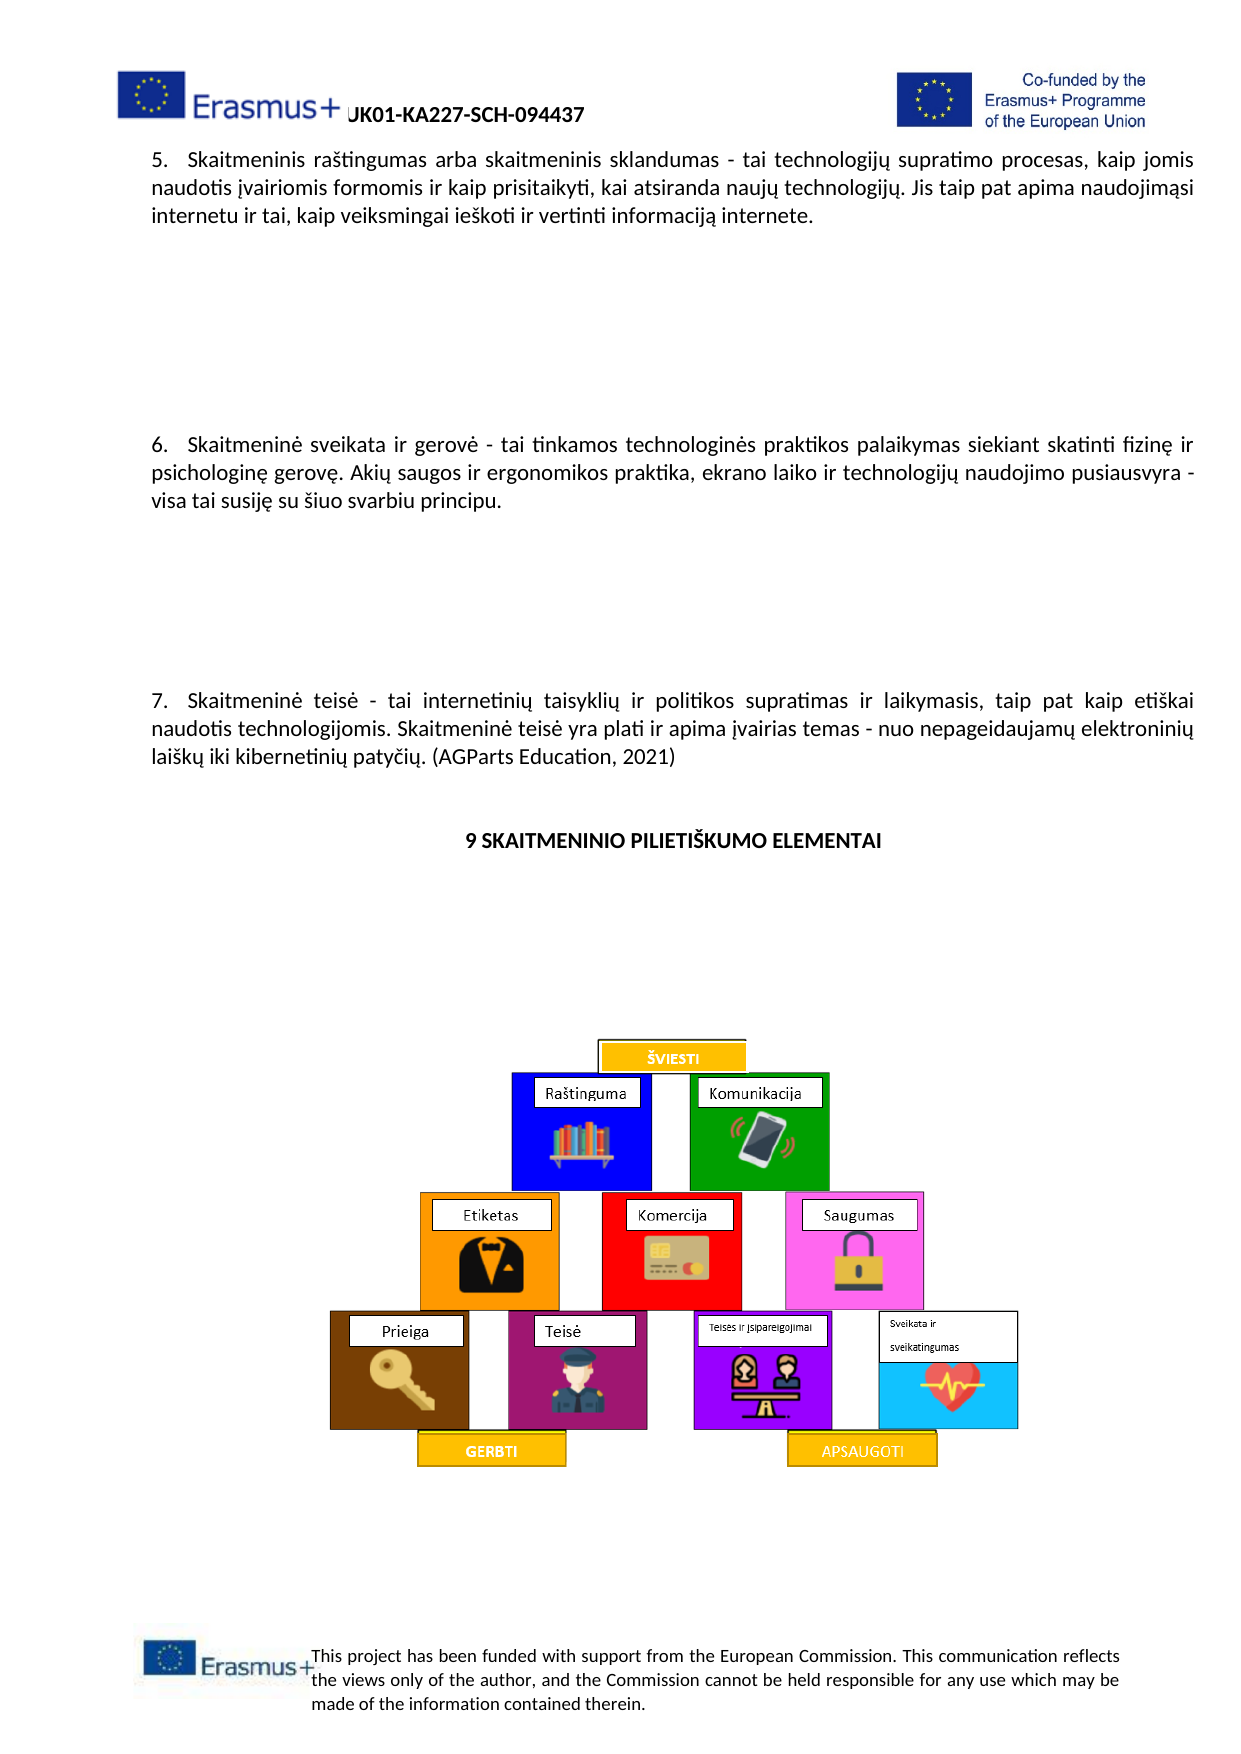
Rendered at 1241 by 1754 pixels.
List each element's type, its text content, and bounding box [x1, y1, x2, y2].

picture [105, 58, 349, 128]
text 7. Skaitmeninė teisė - tai internetinių taisyklių ir politikos supratimas ir laikymasis, taip pat kaip etiškai naudotis technologijomis. Skaitmeninė teisė yra plati ir apima įvairias temas - nuo nepageidaujamų elektroninių laiškų iki kibernetinių patyčių. (AGParts Education, 2021) [151, 686, 1196, 770]
picture [133, 1623, 327, 1699]
text 6. Skaitmeninė sveikata ir gerovė - tai tinkamos technologinės praktikos palaikymas siekiant skatinti fizinę ir psichologinę gerovę. Akių saugos ir ergonomikos praktika, ekrano laiko ir technologijų naudojimo pusiausvyra - visa tai susiję su šiuo svarbiu principu. [151, 430, 1196, 514]
picture [881, 57, 1157, 141]
text 5. Skaitmeninis raštingumas arba skaitmeninis sklandumas - tai technologijų supratimo procesas, kaip jomis naudotis įvairiomis formomis ir kaip prisitaikyti, kai atsiranda naujų technologijų. Jis taip pat apima naudojimąsi internetu ir tai, kaip veiksmingai ieškoti ir vertinti informaciją internete. [151, 145, 1196, 229]
picture [315, 1022, 1032, 1485]
text 9 SKAITMENINIO PILIETIŠKUMO ELEMENTAI [151, 826, 1196, 854]
